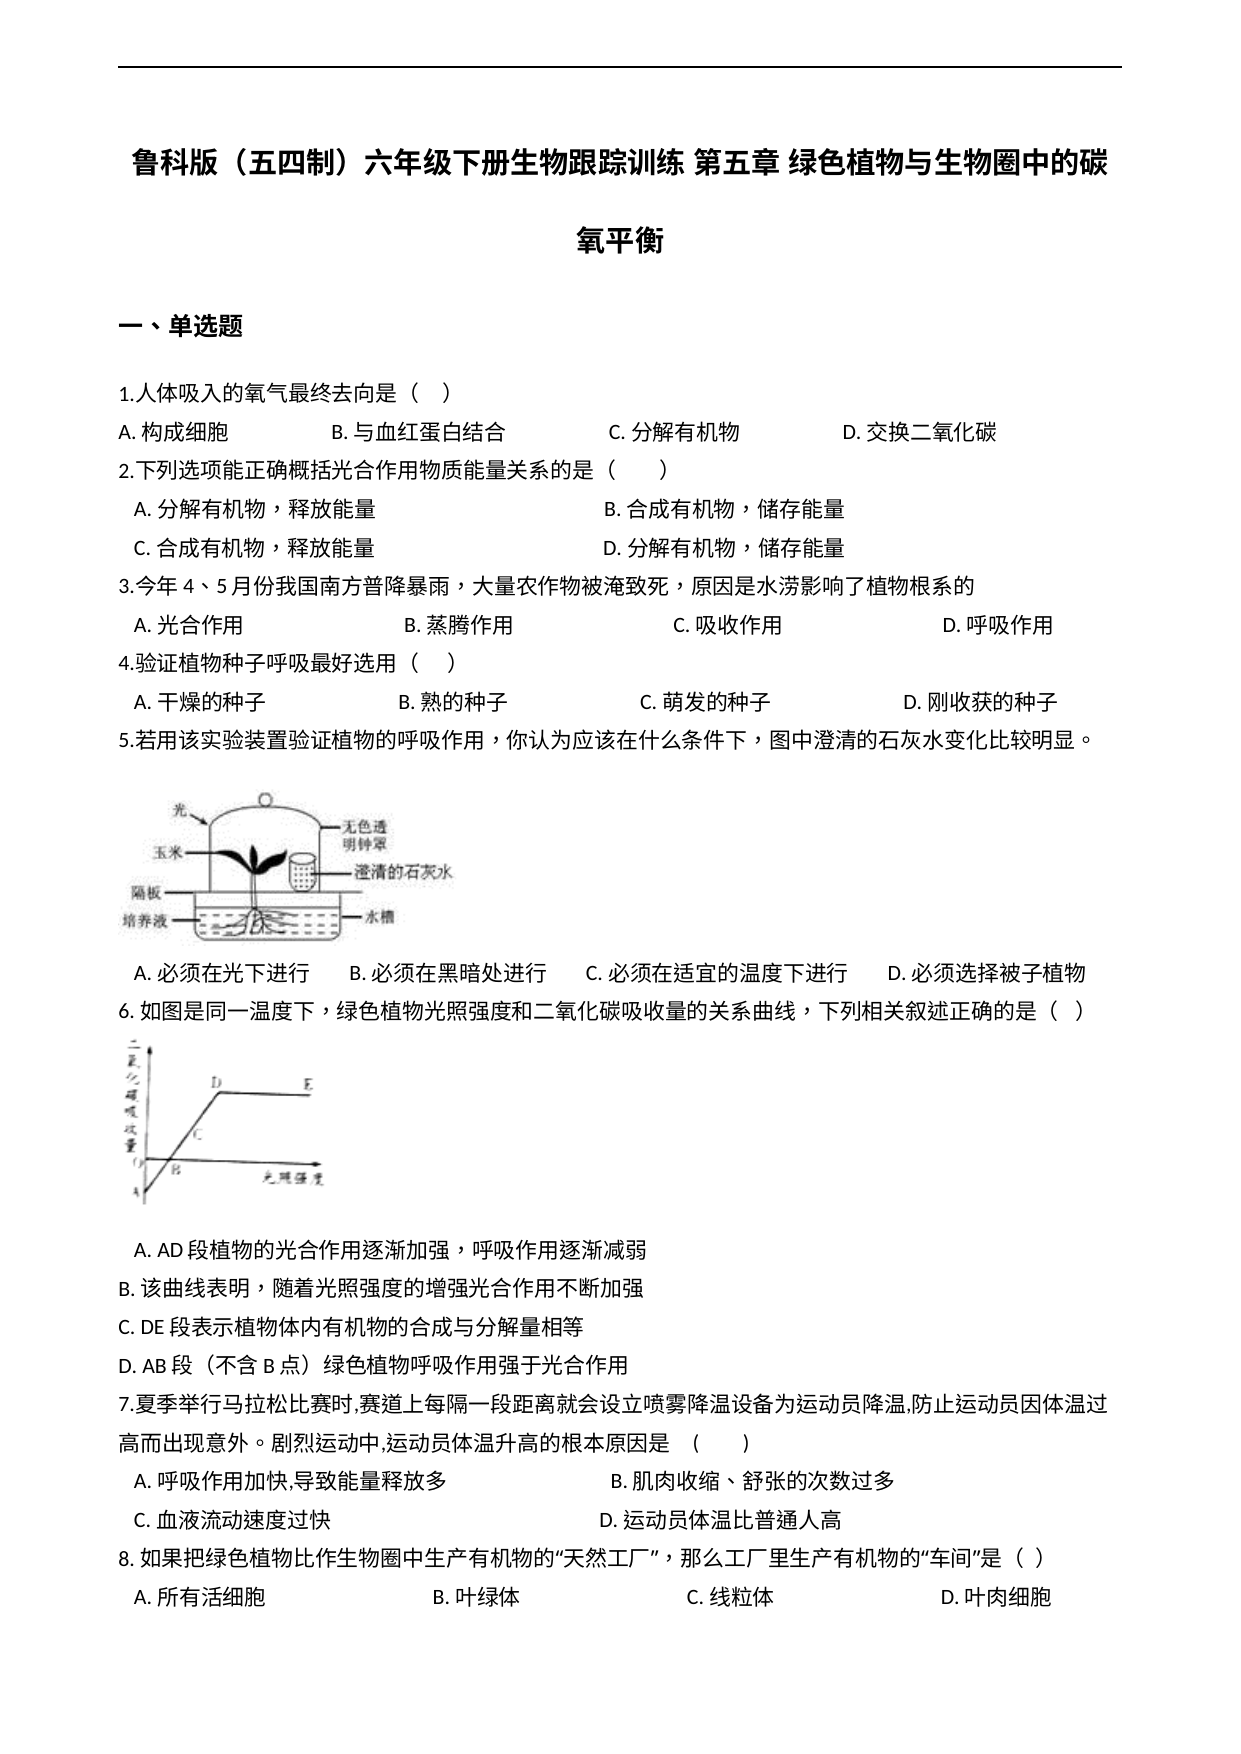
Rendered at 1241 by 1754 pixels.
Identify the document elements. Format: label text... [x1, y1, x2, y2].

text 1.人体吸入的氧气最终去向是（ ） [118, 377, 1122, 409]
text A. 所有活细胞 B. 叶绿体 C. 线粒体 D. 叶肉细胞 [134, 1581, 1122, 1613]
picture [594, 1522, 600, 1529]
text 3.今年4、5月份我国南方普降暴雨，大量农作物被淹致死，原因是水涝影响了植物根系的 [118, 570, 1122, 602]
text A. 光合作用 B. 蒸腾作用 C. 吸收作用 D. 呼吸作用 [134, 608, 1122, 641]
text A. 干燥的种子 B. 熟的种子 C. 萌发的种子 D. 刚收获的种子 [134, 685, 1122, 718]
text 5.若用该实验装置验证植物的呼吸作用，你认为应该在什么条件下，图中澄清的石灰水变化比较明显。 [118, 723, 1122, 951]
picture [882, 975, 888, 982]
text 2.下列选项能正确概括光合作用物质能量关系的是（ ） [118, 454, 1122, 486]
text A. 必须在光下进行 B. 必须在黑暗处进行 C. 必须在适宜的温度下进行 D. 必须选择被子植物 [134, 956, 1122, 989]
picture [668, 626, 674, 633]
text C. DE段表示植物体内有机物的合成与分解量相等 [118, 1310, 1122, 1343]
picture [118, 788, 457, 946]
text 7.夏季举行马拉松比赛时,赛道上每隔一段距离就会设立喷雾降温设备为运动员降温,防止运动员因体温过高而出现意外。剧烈运动中,运动员体温升高的根本原因是 ( ) [118, 1387, 1122, 1459]
picture [937, 626, 943, 633]
text A. 分解有机物，释放能量 B. 合成有机物，储存能量 C. 合成有机物，释放能量 D. 分解有机物，储存能量 [134, 492, 1122, 564]
text 4.验证植物种子呼吸最好选用（ ） [118, 647, 1122, 679]
text B. 该曲线表明，随着光照强度的增强光合作用不断加强 [118, 1272, 1122, 1304]
picture [118, 1033, 328, 1211]
text 8. 如果把绿色植物比作生物圈中生产有机物的“天然工厂”，那么工厂里生产有机物的“车间”是（ ） [118, 1542, 1122, 1574]
picture [837, 434, 843, 441]
text A. 构成细胞 B. 与血红蛋白结合 C. 分解有机物 D. 交换二氧化碳 [118, 416, 1122, 448]
picture [344, 975, 350, 982]
picture [603, 434, 609, 441]
text A. 呼吸作用加快,导致能量释放多 B. 肌肉收缩、舒张的次数过多 C. 血液流动速度过快 D. 运动员体温比普通人高 [134, 1465, 1122, 1536]
text 一、单选题 [118, 293, 1122, 358]
text A. AD段植物的光合作用逐渐加强，呼吸作用逐渐减弱 [134, 1233, 1122, 1266]
text 鲁科版（五四制）六年级下册生物跟踪训练 第五章 绿色植物与生物圈中的碳氧平衡 [118, 129, 1122, 272]
text 6. 如图是同一温度下，绿色植物光照强度和二氧化碳吸收量的关系曲线，下列相关叙述正确的是（ ） [118, 995, 1122, 1027]
text D. AB段（不含B点）绿色植物呼吸作用强于光合作用 [118, 1349, 1122, 1381]
